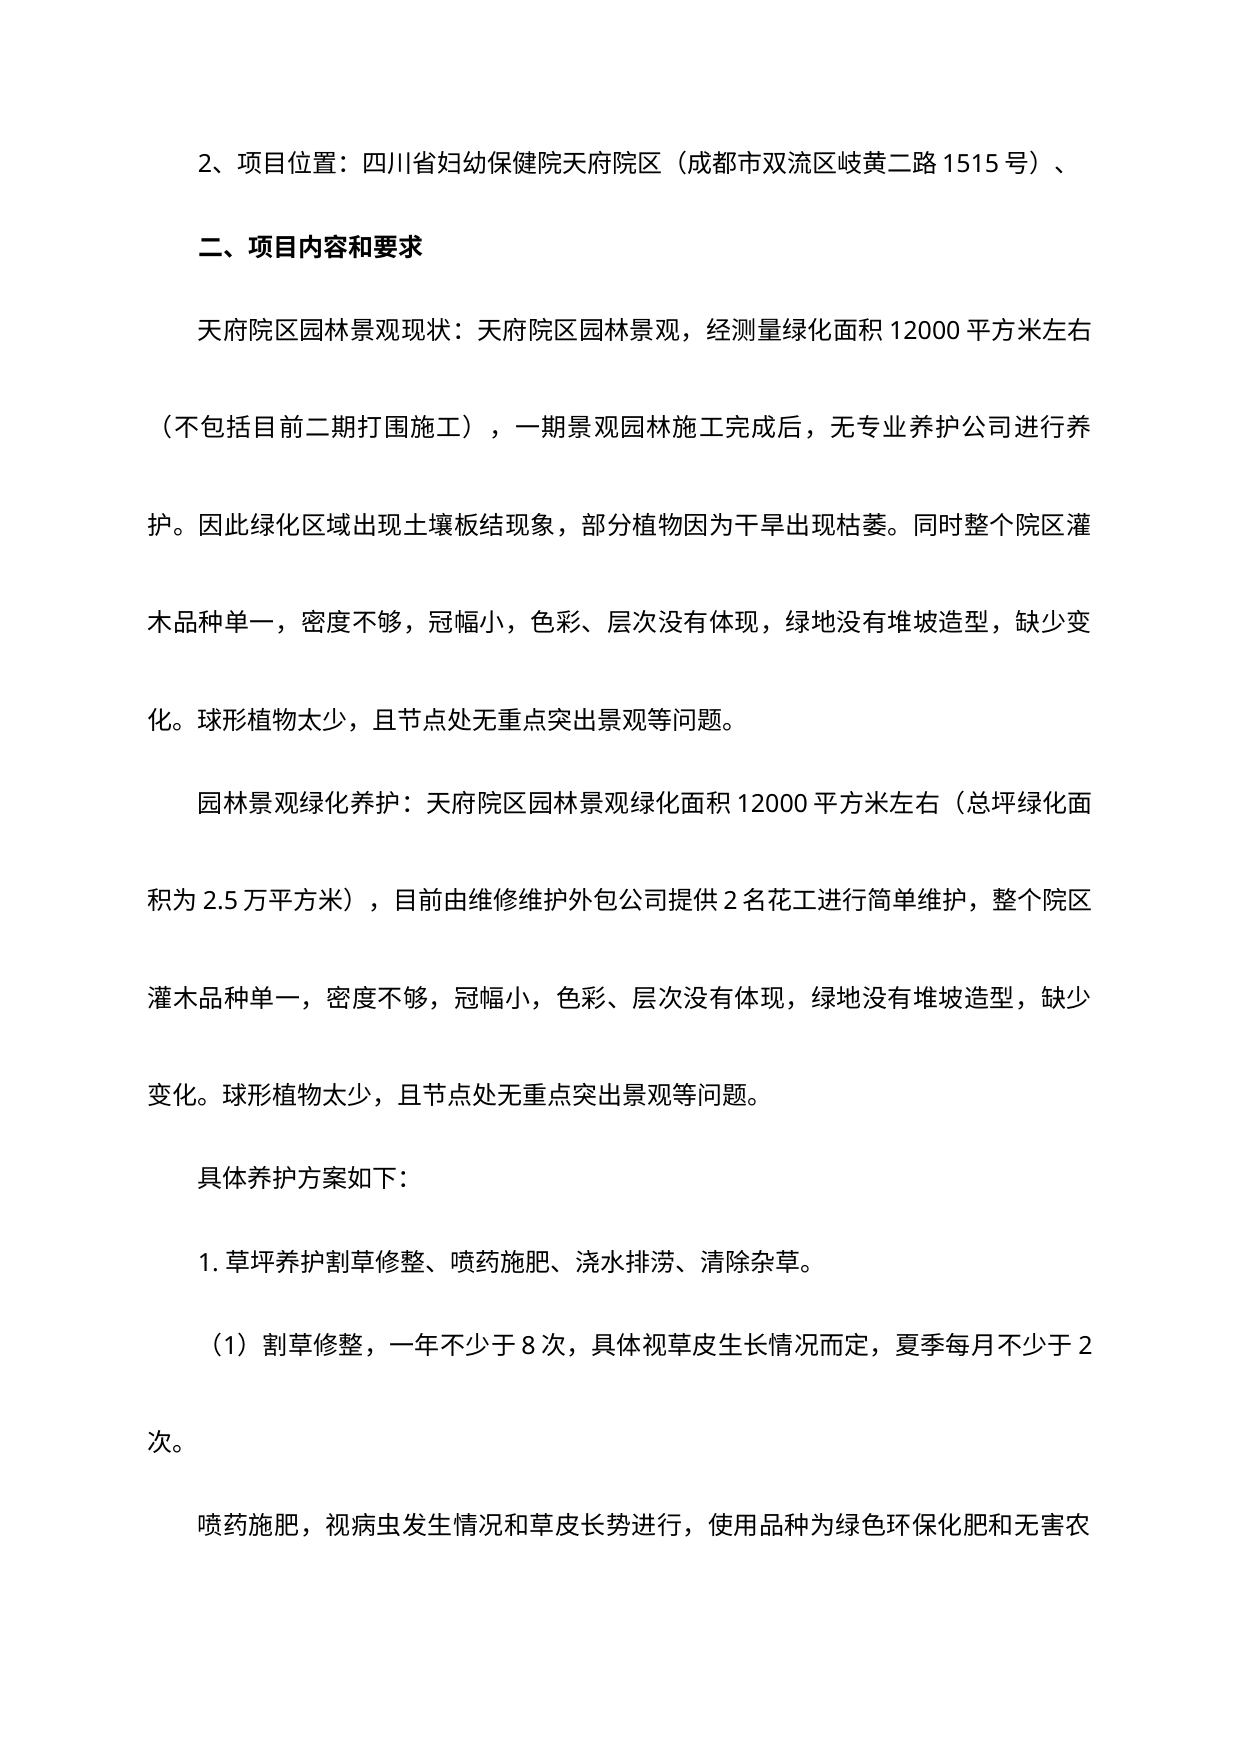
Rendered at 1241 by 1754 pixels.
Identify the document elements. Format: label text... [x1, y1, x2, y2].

text 具体养护方案如下： [148, 1144, 1093, 1209]
text 天府院区园林景观现状：天府院区园林景观，经测量绿化面积12000平方米左右（不包括目前二期打围施工），一期景观园林施工完成后，无专业养护公司进行养护。因此绿化区域出现土壤板结现象，部分植物因为干旱出现枯萎。同时整个院区灌木品种单一，密度不够，冠幅小，色彩、层次没有体现，绿地没有堆坡造型，缺少变化。球形植物太少，且节点处无重点突出景观等问题。 [148, 296, 1093, 751]
list 草坪养护割草修整、喷药施肥、浇水排涝、清除杂草。 [148, 1228, 1093, 1293]
text 2、项目位置：四川省妇幼保健院天府院区（成都市双流区岐黄二路1515号）、 [148, 129, 1093, 194]
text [148, 1491, 1093, 1556]
text 园林景观绿化养护：天府院区园林景观绿化面积12000平方米左右（总坪绿化面积为2.5万平方米），目前由维修维护外包公司提供2名花工进行简单维护，整个院区灌木品种单一，密度不够，冠幅小，色彩、层次没有体现，绿地没有堆坡造型，缺少变化。球形植物太少，且节点处无重点突出景观等问题。 [148, 769, 1093, 1126]
text 二、项目内容和要求 [148, 213, 1093, 278]
text （1）割草修整，一年不少于8次，具体视草皮生长情况而定，夏季每月不少于2次。 [148, 1311, 1093, 1473]
